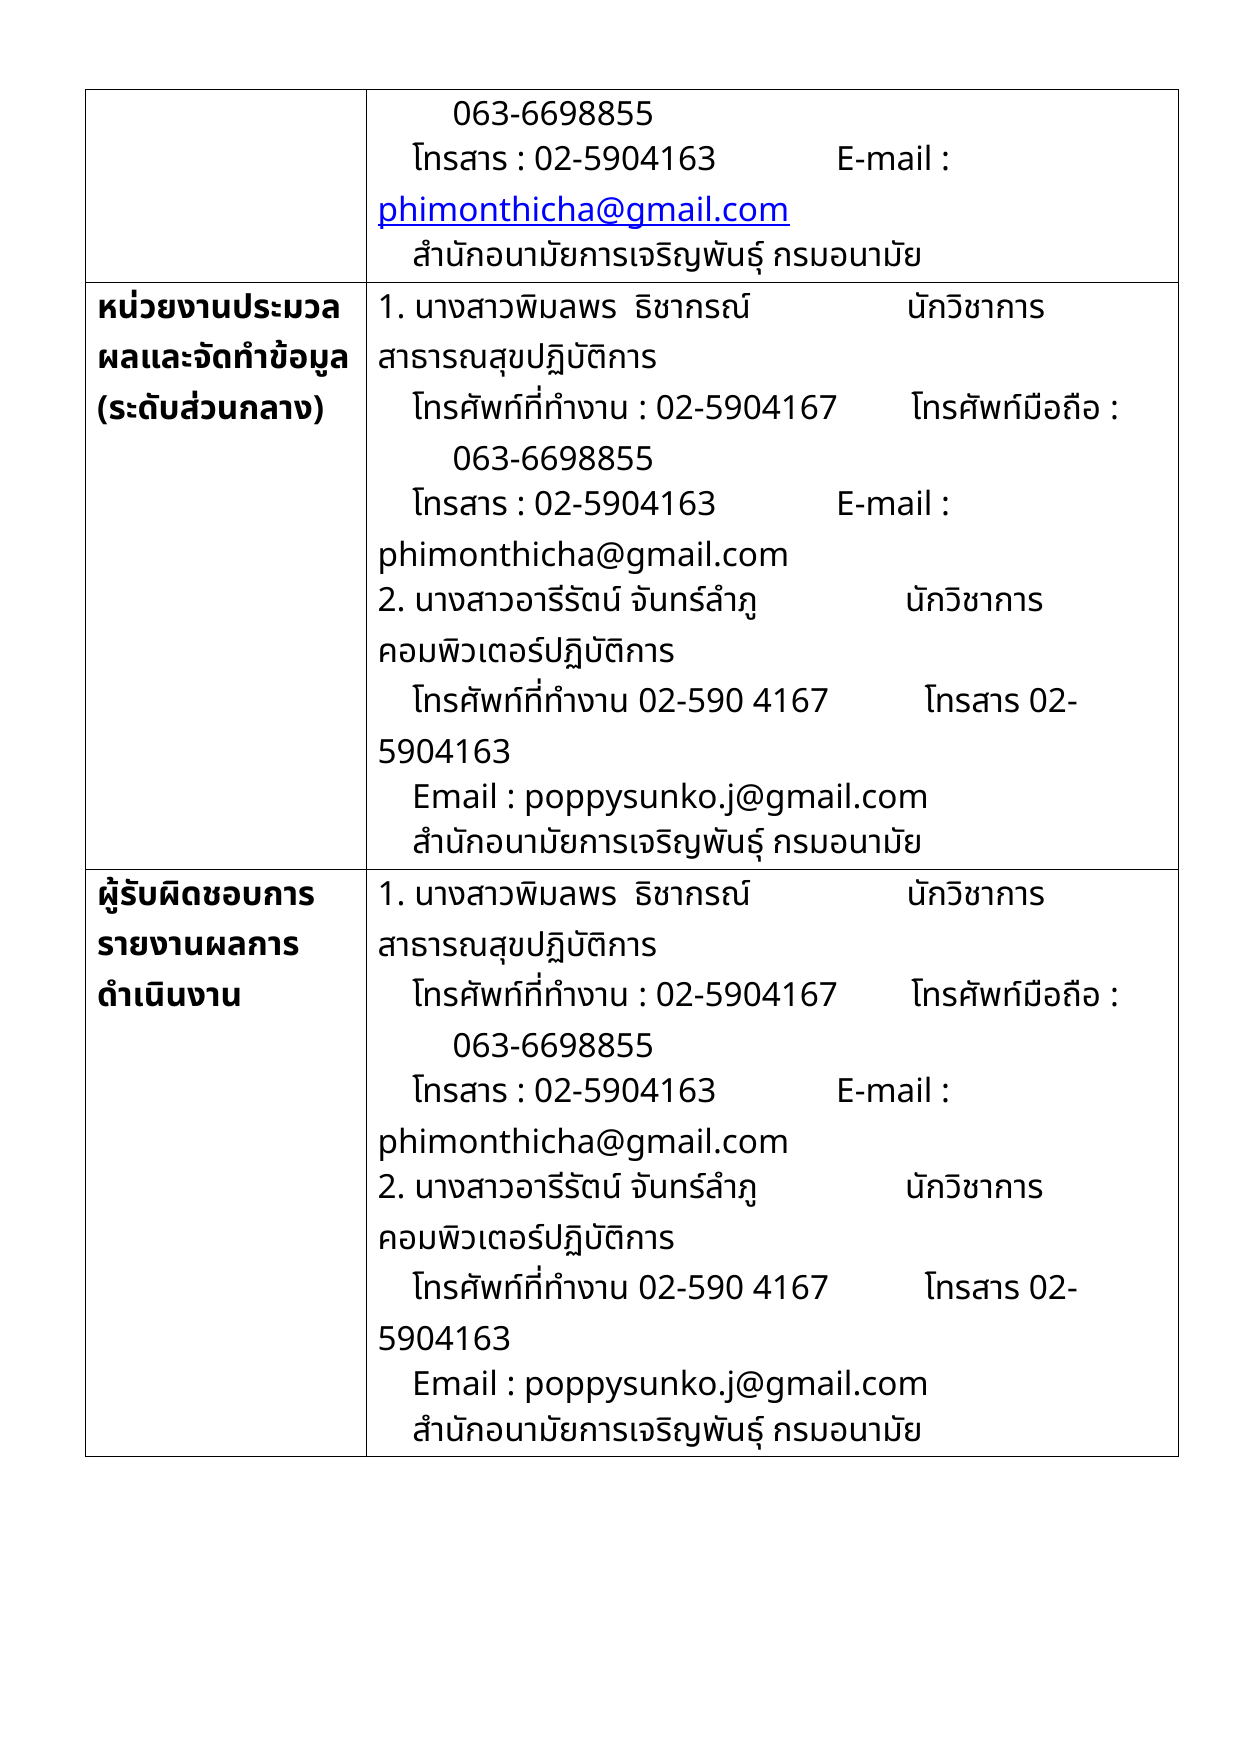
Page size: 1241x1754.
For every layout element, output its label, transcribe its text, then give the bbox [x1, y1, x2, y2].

table_cell 1. นางสาวพิมลพร ธิชากรณ์ นักวิชาการสาธารณสุขปฏิบัติการ โทรศัพท์ที่ทำงาน : 02-5904167 โทรศัพท์มือถือ : 063-6698855 โทรสาร : 02-5904163 E-mail : phimonthicha@gmail.com 2. นางสาวอารีรัตน์ จันทร์ลำภู นักวิชาการคอมพิวเตอร์ปฏิบัติการ โทรศัพท์ที่ทำงาน 02-590 4167 โทรสาร 02-5904163 Email : poppysunko.j@gmail.com สำนักอนามัยการเจริญพันธุ์ กรมอนามัย [367, 870, 1178, 1456]
table_cell ผู้รับผิดชอบการรายงานผลการดำเนินงาน [86, 870, 366, 1456]
table_cell 1. นางสาวพิมลพร ธิชากรณ์ นักวิชาการสาธารณสุขปฏิบัติการ โทรศัพท์ที่ทำงาน : 02-5904167 โทรศัพท์มือถือ : 063-6698855 โทรสาร : 02-5904163 E-mail : phimonthicha@gmail.com 2. นางสาวอารีรัตน์ จันทร์ลำภู นักวิชาการคอมพิวเตอร์ปฏิบัติการ โทรศัพท์ที่ทำงาน 02-590 4167 โทรสาร 02-5904163 Email : poppysunko.j@gmail.com สำนักอนามัยการเจริญพันธุ์ กรมอนามัย [367, 283, 1178, 869]
table_cell หน่วยงานประมวลผลและจัดทำข้อมูล (ระดับส่วนกลาง) [86, 283, 366, 869]
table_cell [86, 90, 366, 282]
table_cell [367, 90, 1178, 282]
